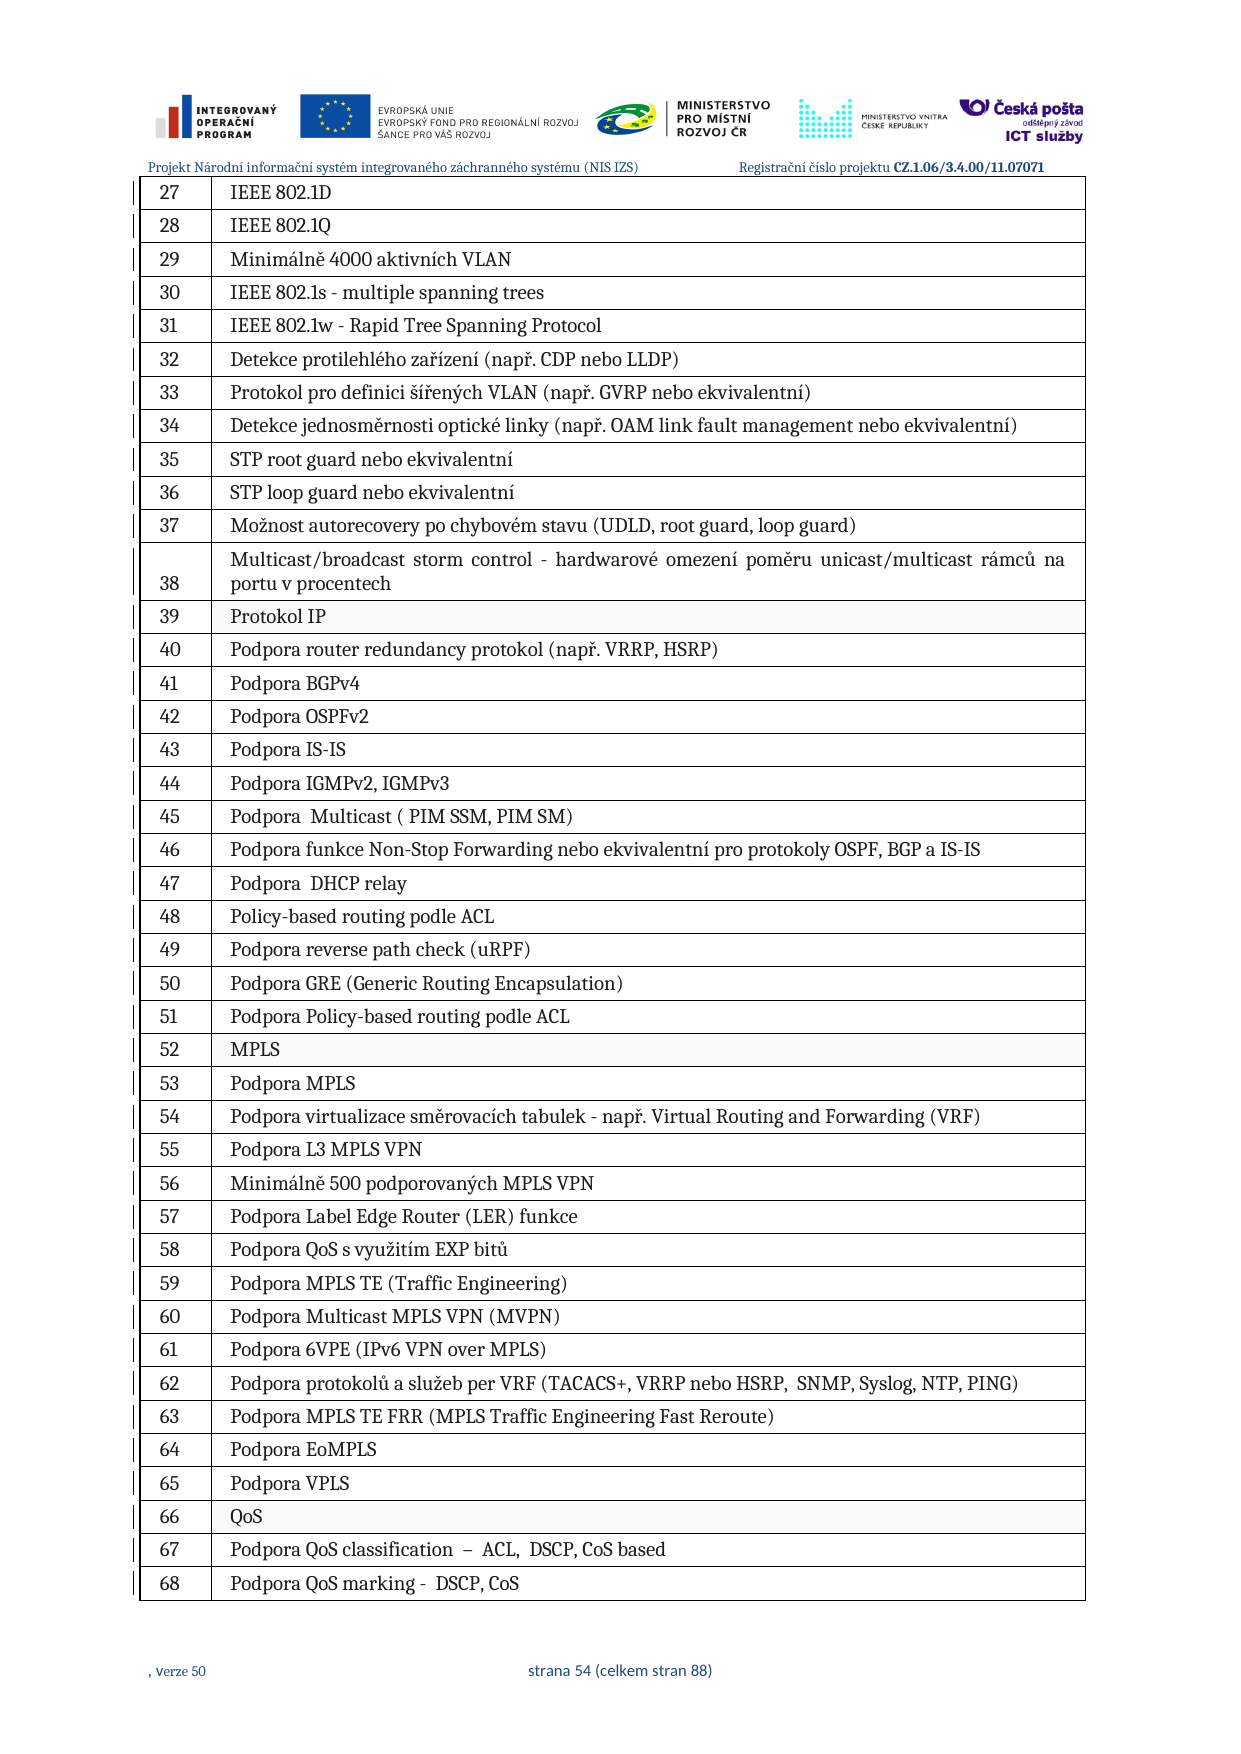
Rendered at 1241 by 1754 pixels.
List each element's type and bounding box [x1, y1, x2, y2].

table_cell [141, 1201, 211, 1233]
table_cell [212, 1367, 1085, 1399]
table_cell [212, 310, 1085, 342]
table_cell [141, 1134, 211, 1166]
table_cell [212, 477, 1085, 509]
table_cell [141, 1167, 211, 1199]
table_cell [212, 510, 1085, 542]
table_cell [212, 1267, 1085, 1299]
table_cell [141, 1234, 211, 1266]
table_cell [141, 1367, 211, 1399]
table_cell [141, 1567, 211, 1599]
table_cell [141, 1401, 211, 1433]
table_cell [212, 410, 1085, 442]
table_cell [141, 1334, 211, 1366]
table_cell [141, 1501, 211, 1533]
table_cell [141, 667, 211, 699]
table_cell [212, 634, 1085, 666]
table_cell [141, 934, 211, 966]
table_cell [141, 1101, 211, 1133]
picture [147, 86, 1091, 152]
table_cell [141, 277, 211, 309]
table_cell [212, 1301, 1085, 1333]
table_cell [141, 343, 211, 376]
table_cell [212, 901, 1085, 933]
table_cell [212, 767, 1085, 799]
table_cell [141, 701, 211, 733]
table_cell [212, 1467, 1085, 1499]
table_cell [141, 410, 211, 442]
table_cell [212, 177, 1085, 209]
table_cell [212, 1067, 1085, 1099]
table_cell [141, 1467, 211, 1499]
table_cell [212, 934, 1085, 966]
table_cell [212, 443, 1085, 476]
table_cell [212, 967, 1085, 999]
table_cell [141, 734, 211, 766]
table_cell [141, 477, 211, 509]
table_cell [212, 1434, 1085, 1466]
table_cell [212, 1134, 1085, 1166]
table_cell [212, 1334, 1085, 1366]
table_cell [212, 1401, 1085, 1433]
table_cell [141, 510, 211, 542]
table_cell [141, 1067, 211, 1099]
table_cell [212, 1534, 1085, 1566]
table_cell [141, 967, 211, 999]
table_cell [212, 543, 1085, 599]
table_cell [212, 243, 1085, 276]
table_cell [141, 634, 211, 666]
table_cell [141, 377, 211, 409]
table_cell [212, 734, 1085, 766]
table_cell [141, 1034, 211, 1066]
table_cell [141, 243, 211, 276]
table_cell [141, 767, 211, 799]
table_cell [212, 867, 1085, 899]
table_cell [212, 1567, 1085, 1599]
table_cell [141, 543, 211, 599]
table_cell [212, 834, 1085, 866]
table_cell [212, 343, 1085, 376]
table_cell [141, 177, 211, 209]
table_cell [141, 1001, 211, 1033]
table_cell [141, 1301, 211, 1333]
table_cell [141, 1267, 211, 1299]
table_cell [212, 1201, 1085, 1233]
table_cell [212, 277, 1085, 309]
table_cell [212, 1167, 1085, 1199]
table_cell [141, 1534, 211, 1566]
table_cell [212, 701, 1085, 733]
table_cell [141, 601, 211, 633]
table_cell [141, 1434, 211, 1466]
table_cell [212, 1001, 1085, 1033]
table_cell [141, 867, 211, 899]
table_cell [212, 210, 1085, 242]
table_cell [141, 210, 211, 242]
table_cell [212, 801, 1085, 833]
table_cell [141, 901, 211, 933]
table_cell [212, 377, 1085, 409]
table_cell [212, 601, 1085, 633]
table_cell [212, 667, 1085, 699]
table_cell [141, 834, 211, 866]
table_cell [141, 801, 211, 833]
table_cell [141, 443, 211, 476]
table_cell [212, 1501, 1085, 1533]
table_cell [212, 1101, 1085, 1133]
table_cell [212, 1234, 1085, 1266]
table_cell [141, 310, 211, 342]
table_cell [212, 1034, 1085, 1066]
